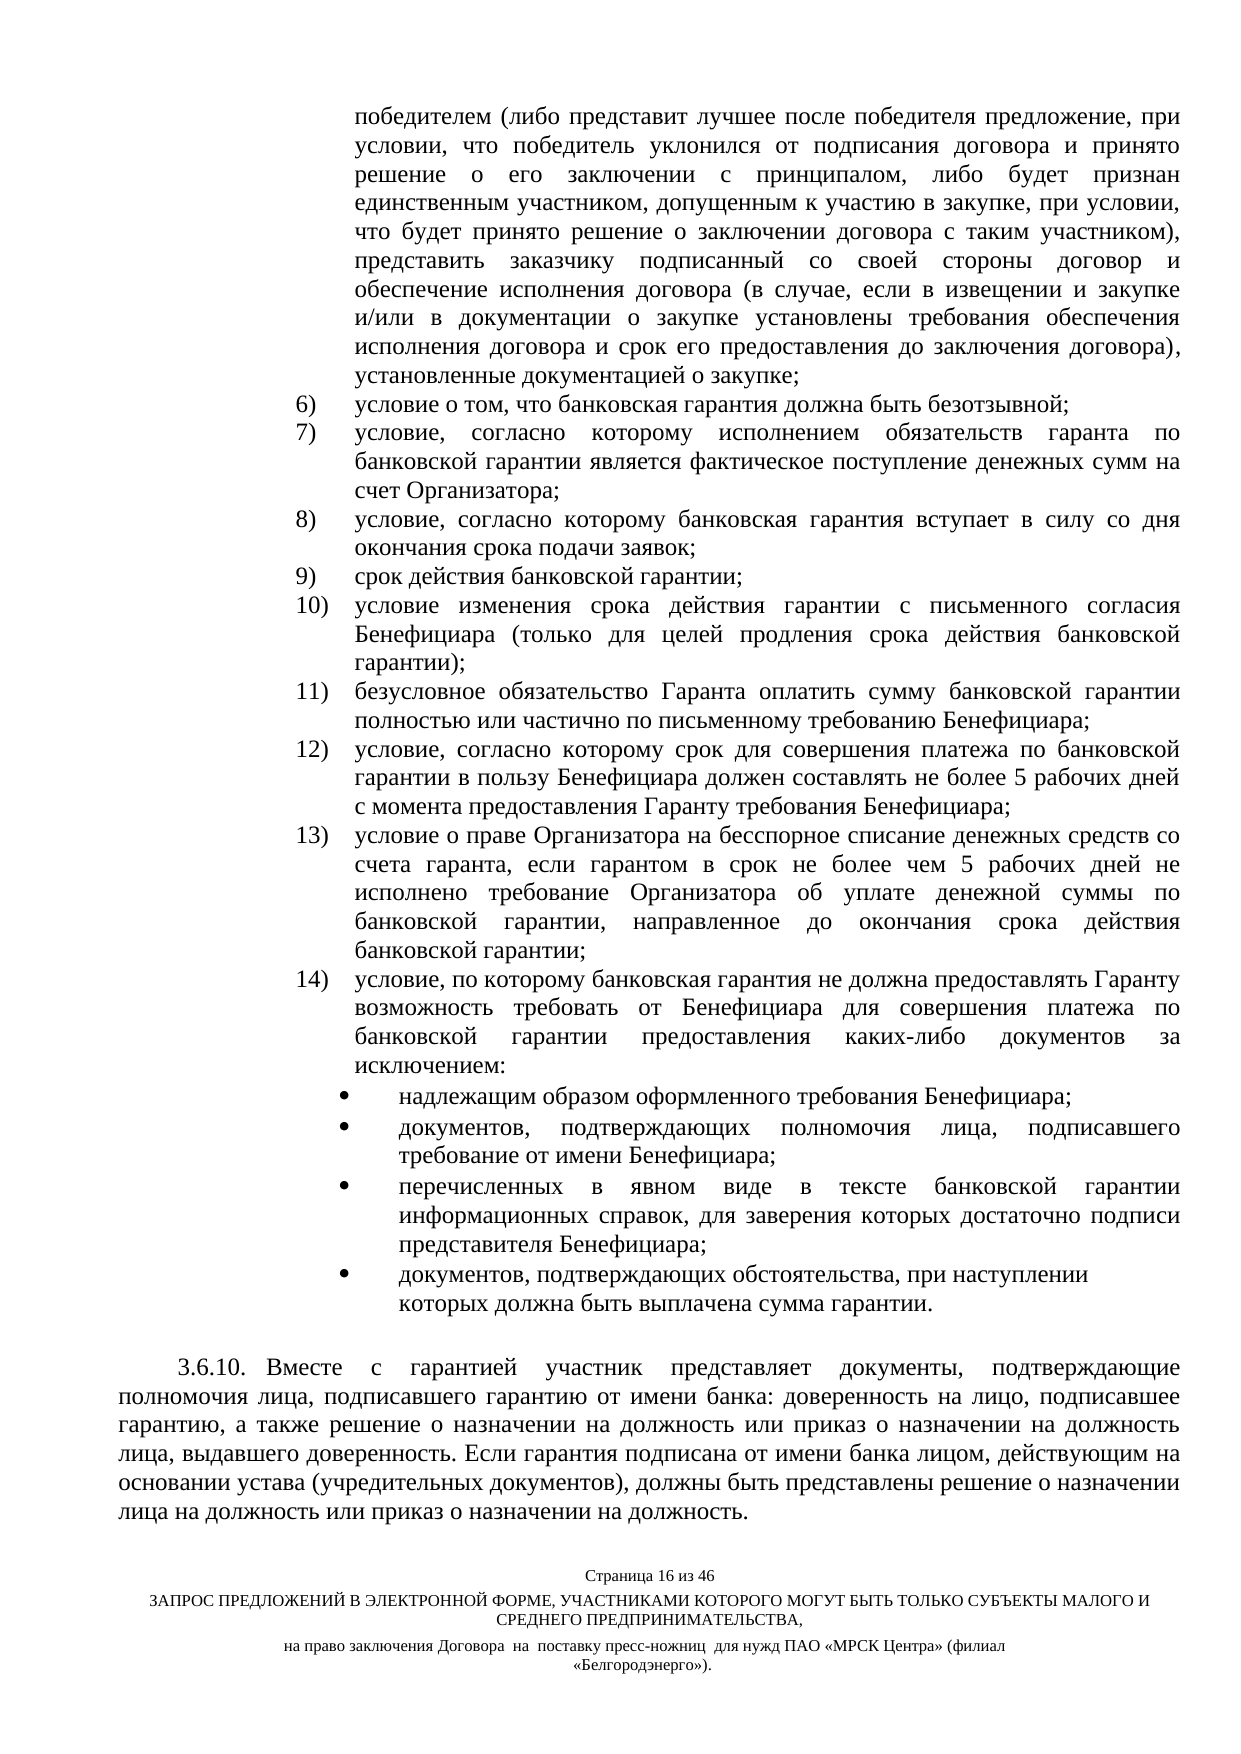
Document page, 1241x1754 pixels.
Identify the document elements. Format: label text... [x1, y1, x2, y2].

list условие, согласно которому исполнением обязательств гаранта по банковской гарантии является фактическое поступление денежных сумм на счет Организатора; [295, 417, 1181, 504]
list условие, согласно которому банковская гарантия вступает в силу со дня окончания срока подачи заявок; [295, 504, 1181, 561]
list безусловное обязательство Гаранта оплатить сумму банковской гарантии полностью или частично по письменному требованию Бенефициара; [295, 676, 1181, 734]
list документов, подтверждающих полномочия лица, подписавшего требование от имени Бенефициара; [340, 1112, 1181, 1169]
list условие, согласно которому срок для совершения платежа по банковской гарантии в пользу Бенефициара должен составлять не более 5 рабочих дней с момента предоставления Гаранту требования Бенефициара; [295, 734, 1181, 820]
list срок действия банковской гарантии; [295, 561, 1181, 590]
list перечисленных в явном виде в тексте банковской гарантии информационных справок, для заверения которых достаточно подписи представителя Бенефициара; [340, 1171, 1181, 1257]
list условие изменения срока действия гарантии с письменного согласия Бенефициара (только для целей продления срока действия банковской гарантии); [295, 590, 1181, 676]
list документов, подтверждающих обстоятельства, при наступлении которых должна быть выплачена сумма гарантии. [340, 1259, 1181, 1317]
list надлежащим образом оформленного требования Бенефициара; [340, 1081, 1181, 1109]
list условие о том, что банковская гарантия должна быть безотзывной; [295, 389, 1181, 417]
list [295, 101, 1181, 389]
list условие о праве Организатора на бесспорное списание денежных средств со счета гаранта, если гарантом в срок не более чем 5 рабочих дней не исполнено требование Организатора об уплате денежной суммы по банковской гарантии, направленное до окончания срока действия банковской гарантии; [295, 820, 1181, 964]
list условие, по которому банковская гарантия не должна предоставлять Гаранту возможность требовать от Бенефициара для совершения платежа по банковской гарантии предоставления каких-либо документов за исключением: [295, 964, 1181, 1079]
subtitle Вместе с гарантией участник представляет документы, подтверждающие полномочия лица, подписавшего гарантию от имени банка: доверенность на лицо, подписавшее гарантию, а также решение о назначении на должность или приказ о назначении на должность лица, выдавшего доверенность. Если гарантия подписана от имени банка лицом, действующим на основании устава (учредительных документов), должны быть представлены решение о назначении лица на должность или приказ о назначении на должность. [118, 1352, 1181, 1524]
